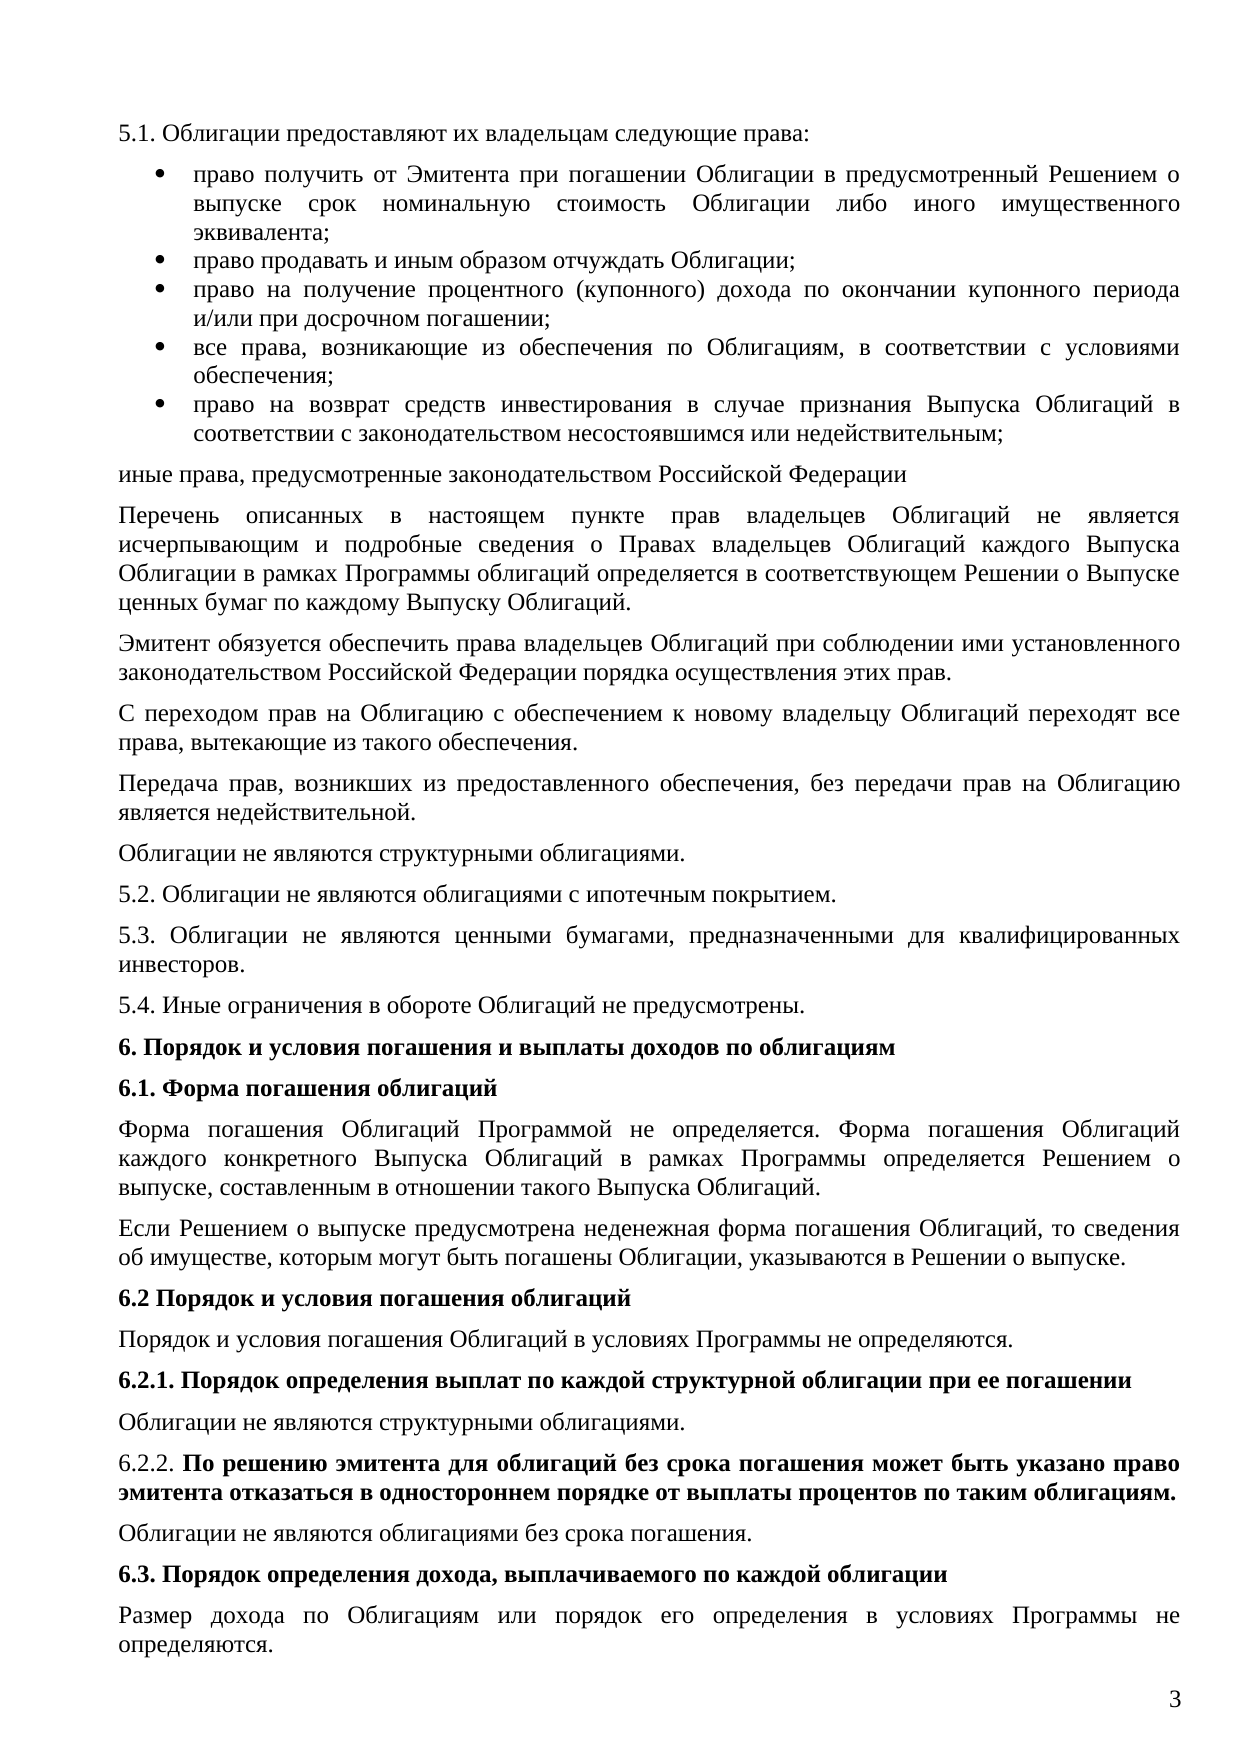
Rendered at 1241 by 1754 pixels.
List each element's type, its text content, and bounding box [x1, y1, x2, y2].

text Облигации не являются облигациями без срока погашения. [118, 1518, 1181, 1547]
text 5.4. Иные ограничения в обороте Облигаций не предусмотрены. [118, 991, 1181, 1019]
text 6. Порядок и условия погашения и выплаты доходов по облигациям [118, 1032, 1181, 1061]
text Форма погашения Облигаций Программой не определяется. Форма погашения Облигаций каждого конкретного Выпуска Облигаций в рамках Программы определяется Решением о выпуске, составленным в отношении такого Выпуска Облигаций. [118, 1114, 1181, 1201]
text Облигации не являются структурными облигациями. [118, 1407, 1181, 1436]
text 6.2.2. По решению эмитента для облигаций без срока погашения может быть указано право эмитента отказаться в одностороннем порядке от выплаты процентов по таким облигациям. [118, 1448, 1181, 1506]
text 5.2. Облигации не являются облигациями с ипотечным покрытием. [118, 879, 1181, 908]
text иные права, предусмотренные законодательством Российской Федерации [118, 459, 1181, 488]
text 6.1. Форма погашения облигаций [118, 1073, 1181, 1102]
text Эмитент обязуется обеспечить права владельцев Облигаций при соблюдении ими установленного законодательством Российской Федерации порядка осуществления этих прав. [118, 628, 1181, 686]
text 6.2 Порядок и условия погашения облигаций [118, 1283, 1181, 1312]
text Облигации не являются структурными облигациями. [118, 838, 1181, 867]
text 6.3. Порядок определения дохода, выплачиваемого по каждой облигации [118, 1559, 1181, 1588]
text Если Решением о выпуске предусмотрена неденежная форма погашения Облигаций, то сведения об имуществе, которым могут быть погашены Облигации, указываются в Решении о выпуске. [118, 1213, 1181, 1271]
list право получить от Эмитента при погашении Облигации в предусмотренный Решением о выпуске срок номинальную стоимость Облигации либо иного имущественного эквивалента; [156, 159, 1181, 246]
list право на получение процентного (купонного) дохода по окончании купонного периода и/или при досрочном погашении; [156, 274, 1181, 332]
text 6.2.1. Порядок определения выплат по каждой структурной облигации при ее погашении [118, 1366, 1181, 1394]
text Перечень описанных в настоящем пункте прав владельцев Облигаций не является исчерпывающим и подробные сведения о Правах владельцев Облигаций каждого Выпуска Облигации в рамках Программы облигаций определяется в соответствующем Решении о Выпуске ценных бумаг по каждому Выпуску Облигаций. [118, 501, 1181, 616]
list право на возврат средств инвестирования в случае признания Выпуска Облигаций в соответствии с законодательством несостоявшимся или недействительным; [156, 389, 1181, 447]
text 5.1. Облигации предоставляют их владельцам следующие права: [118, 118, 1181, 147]
text 5.3. Облигации не являются ценными бумагами, предназначенными для квалифицированных инвесторов. [118, 921, 1181, 978]
text Передача прав, возникших из предоставленного обеспечения, без передачи прав на Облигацию является недействительной. [118, 768, 1181, 826]
text С переходом прав на Облигацию с обеспечением к новому владельцу Облигаций переходят все права, вытекающие из такого обеспечения. [118, 698, 1181, 756]
text Порядок и условия погашения Облигаций в условиях Программы не определяются. [118, 1324, 1181, 1353]
list право продавать и иным образом отчуждать Облигации; [156, 246, 1181, 274]
text Размер дохода по Облигациям или порядок его определения в условиях Программы не определяются. [118, 1601, 1181, 1658]
list все права, возникающие из обеспечения по Облигациям, в соответствии с условиями обеспечения; [156, 332, 1181, 389]
